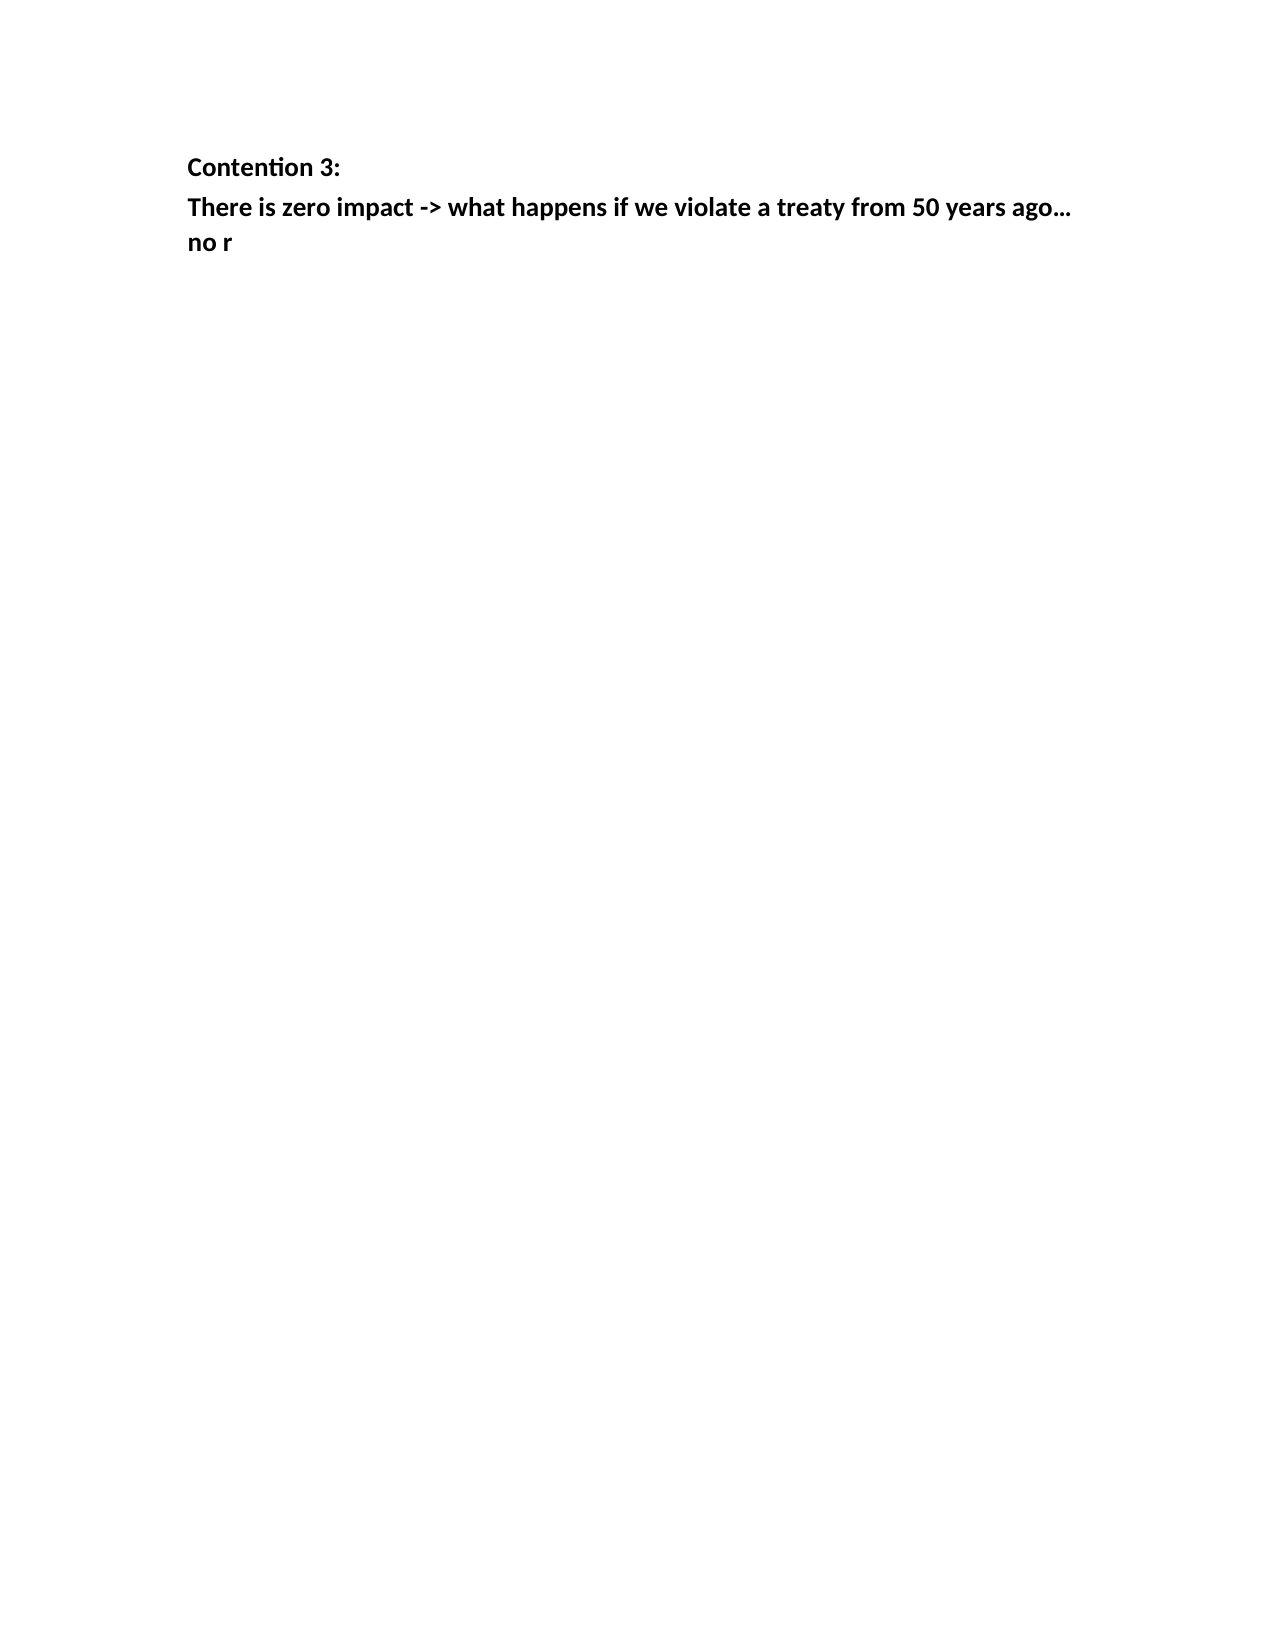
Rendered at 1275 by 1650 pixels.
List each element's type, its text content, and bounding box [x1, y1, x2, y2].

subtitle Contention 3: [187, 150, 1087, 183]
subtitle There is zero impact -> what happens if we violate a treaty from 50 years ago… no r [187, 190, 1087, 258]
